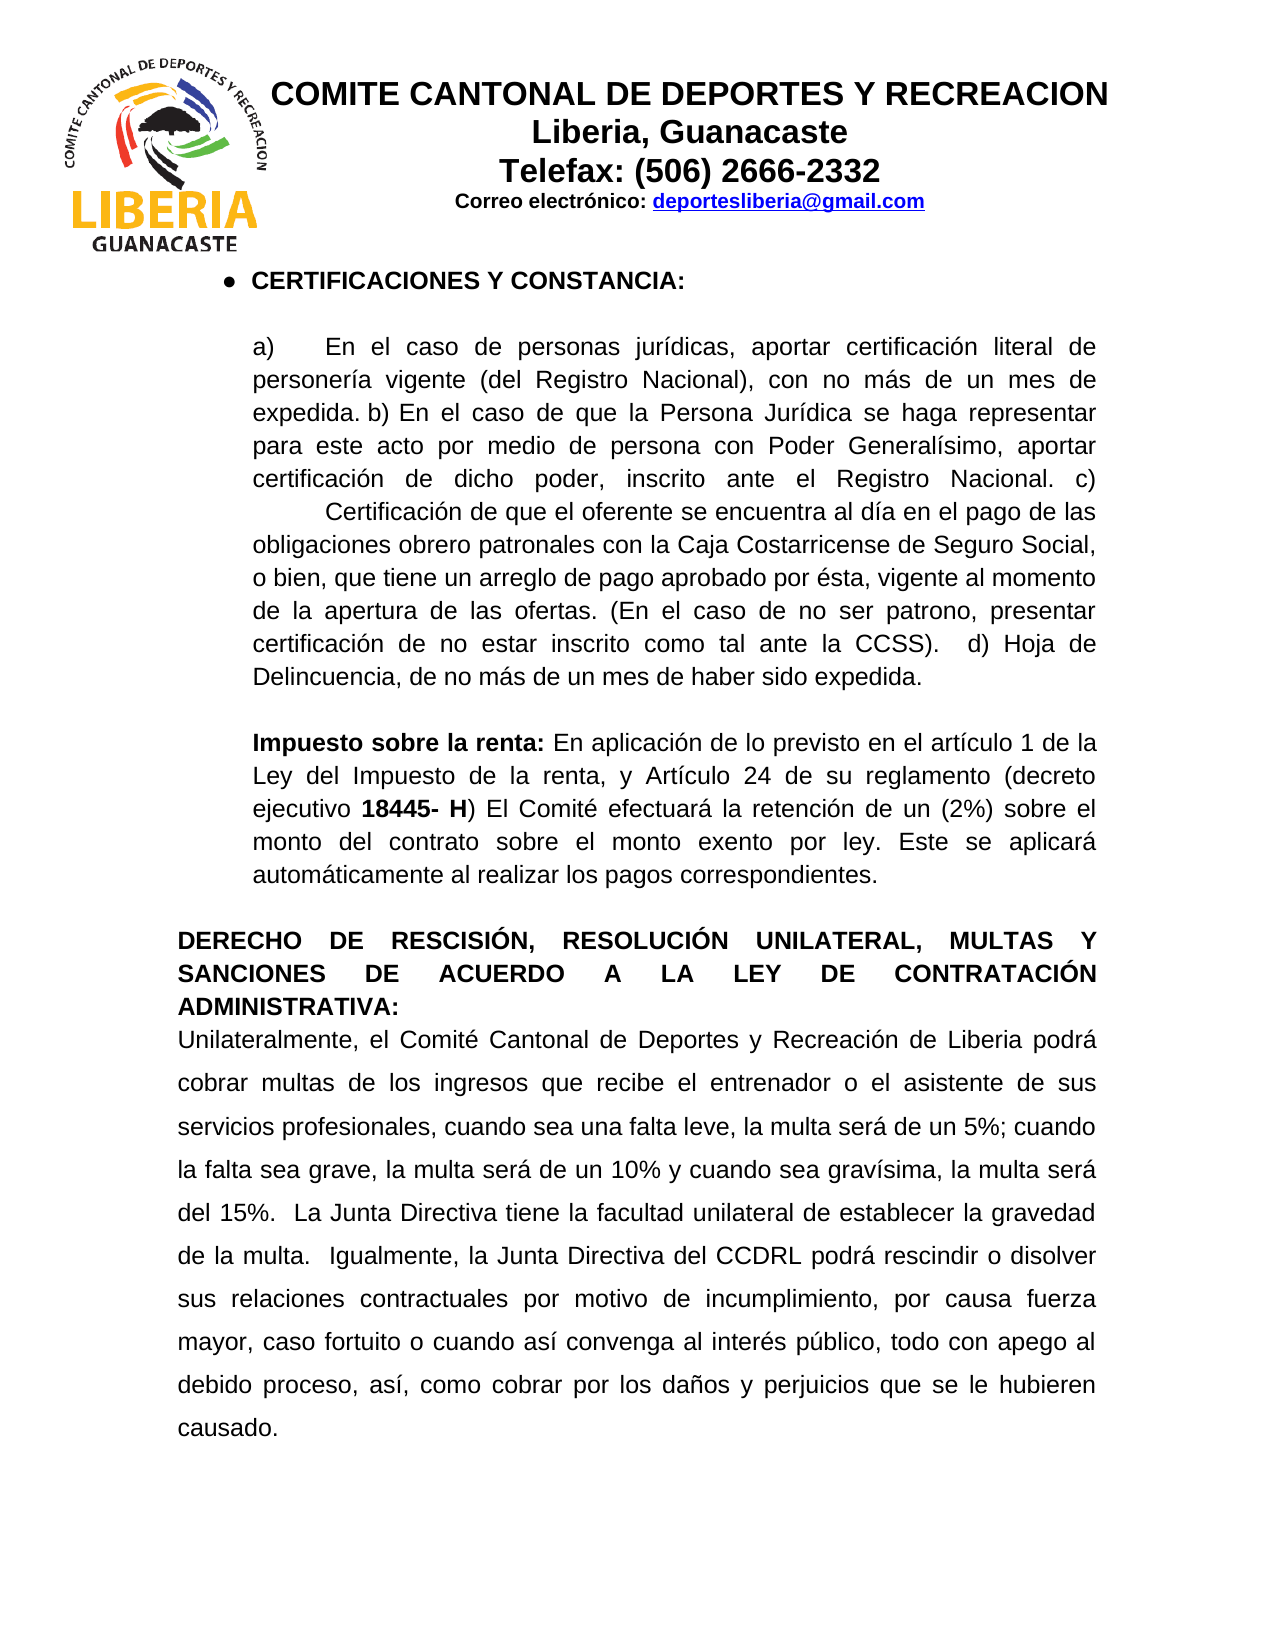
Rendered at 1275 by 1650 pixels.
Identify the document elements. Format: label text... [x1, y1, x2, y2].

picture [63, 50, 267, 251]
text DERECHO DE RESCISIÓN, RESOLUCIÓN UNILATERAL, MULTAS Y SANCIONES DE ACUERDO A LA LEY DE CONTRATACIÓN ADMINISTRATIVA: [177, 926, 1098, 1021]
text ● CERTIFICACIONES Y CONSTANCIA: [222, 266, 1098, 294]
text Unilateralmente, el Comité Cantonal de Deportes y Recreación de Liberia podrá cobrar multas de los ingresos que recibe el entrenador o el asistente de sus servicios profesionales, cuando sea una falta leve, la multa será de un 5%; cuando la falta sea grave, la multa será de un 10% y cuando sea gravísima, la multa será del 15%. La Junta Directiva tiene la facultad unilateral de establecer la gravedad de la multa. Igualmente, la Junta Directiva del CCDRL podrá rescindir o disolver sus relaciones contractuales por motivo de incumplimiento, por causa fuerza mayor, caso fortuito o cuando así convenga al interés público, todo con apego al debido proceso, así, como cobrar por los daños y perjuicios que se le hubieren causado. [177, 1025, 1098, 1442]
text a) En el caso de personas jurídicas, aportar certificación literal de personería vigente (del Registro Nacional), con no más de un mes de expedida. b) En el caso de que la Persona Jurídica se haga representar para este acto por medio de persona con Poder Generalísimo, aportar certificación de dicho poder, inscrito ante el Registro Nacional. c) Certificación de que el oferente se encuentra al día en el pago de las obligaciones obrero patronales con la Caja Costarricense de Seguro Social, o bien, que tiene un arreglo de pago aprobado por ésta, vigente al momento de la apertura de las ofertas. (En el caso de no ser patrono, presentar certificación de no estar inscrito como tal ante la CCSS). d) Hoja de Delincuencia, de no más de un mes de haber sido expedida. [252, 332, 1098, 691]
text Impuesto sobre la renta: En aplicación de lo previsto en el artículo 1 de la Ley del Impuesto de la renta, y Artículo 24 de su reglamento (decreto ejecutivo 18445- H) El Comité efectuará la retención de un (2%) sobre el monto del contrato sobre el monto exento por ley. Este se aplicará automáticamente al realizar los pagos correspondientes. [252, 728, 1098, 889]
